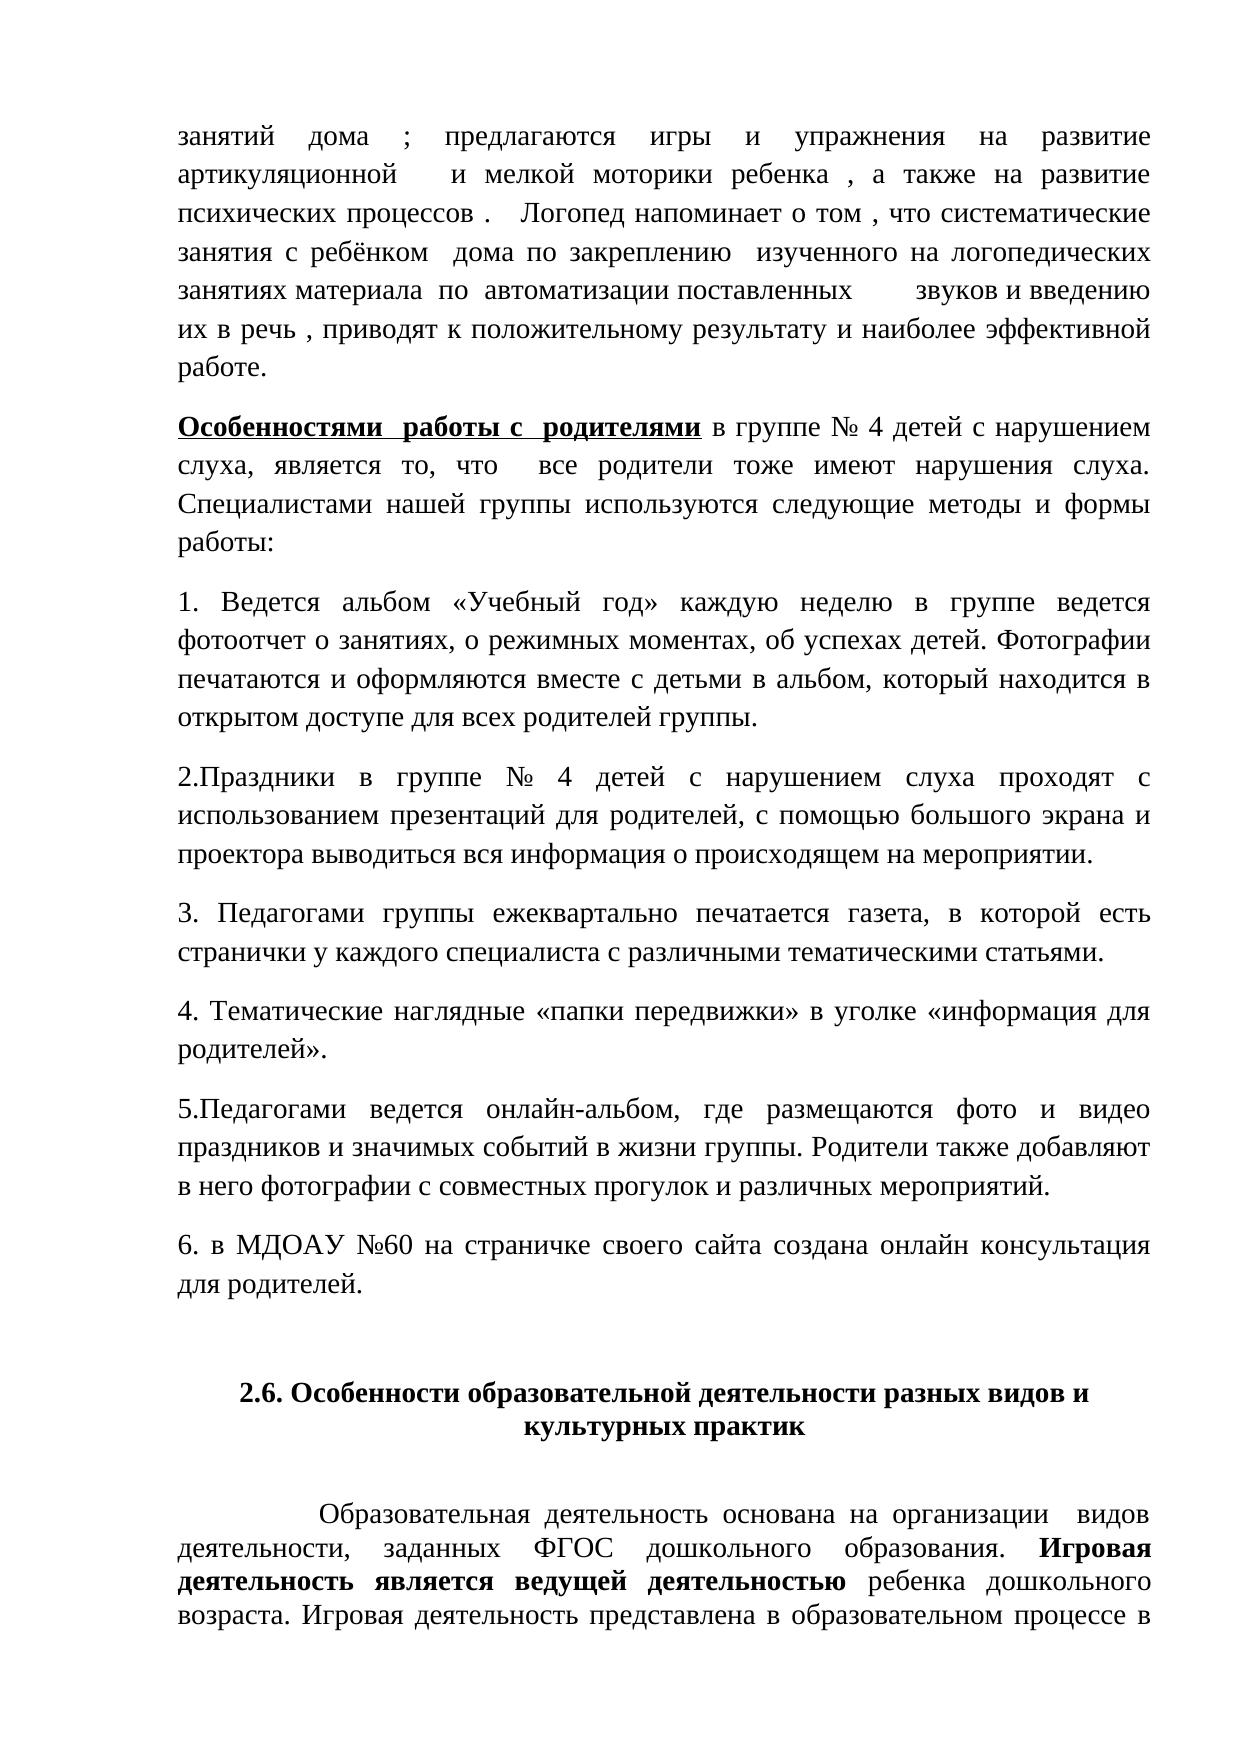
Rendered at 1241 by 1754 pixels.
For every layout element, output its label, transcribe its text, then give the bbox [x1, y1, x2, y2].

text 1. Ведется альбом «Учебный год» каждую неделю в группе ведется фотоотчет о занятиях, о режимных моментах, об успехах детей. Фотографии печатаются и оформляются вместе с детьми в альбом, который находится в открытом доступе для всех родителей группы. [177, 584, 1152, 733]
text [177, 1496, 1152, 1631]
text 5.Педагогами ведется онлайн-альбом, где размещаются фото и видео праздников и значимых событий в жизни группы. Родители также добавляют в него фотографии с совместных прогулок и различных мероприятий. [177, 1091, 1152, 1202]
text 6. в МДОАУ №60 на страничке своего сайта создана онлайн консультация для родителей. [177, 1227, 1152, 1299]
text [177, 118, 1152, 383]
text 2.Праздники в группе № 4 детей с нарушением слуха проходят с использованием презентаций для родителей, с помощью большого экрана и проектора выводиться вся информация о происходящем на мероприятии. [177, 759, 1152, 869]
text 2.6. Особенности образовательной деятельности разных видов и культурных практик [177, 1375, 1152, 1442]
text 4. Тематические наглядные «папки передвижки» в уголке «информация для родителей». [177, 993, 1152, 1065]
text Особенностями работы с родителями в группе № 4 детей с нарушением слуха, является то, что все родители тоже имеют нарушения слуха. Специалистами нашей группы используются следующие методы и формы работы: [177, 409, 1152, 558]
text 3. Педагогами группы ежеквартально печатается газета, в которой есть странички у каждого специалиста с различными тематическими статьями. [177, 895, 1152, 967]
